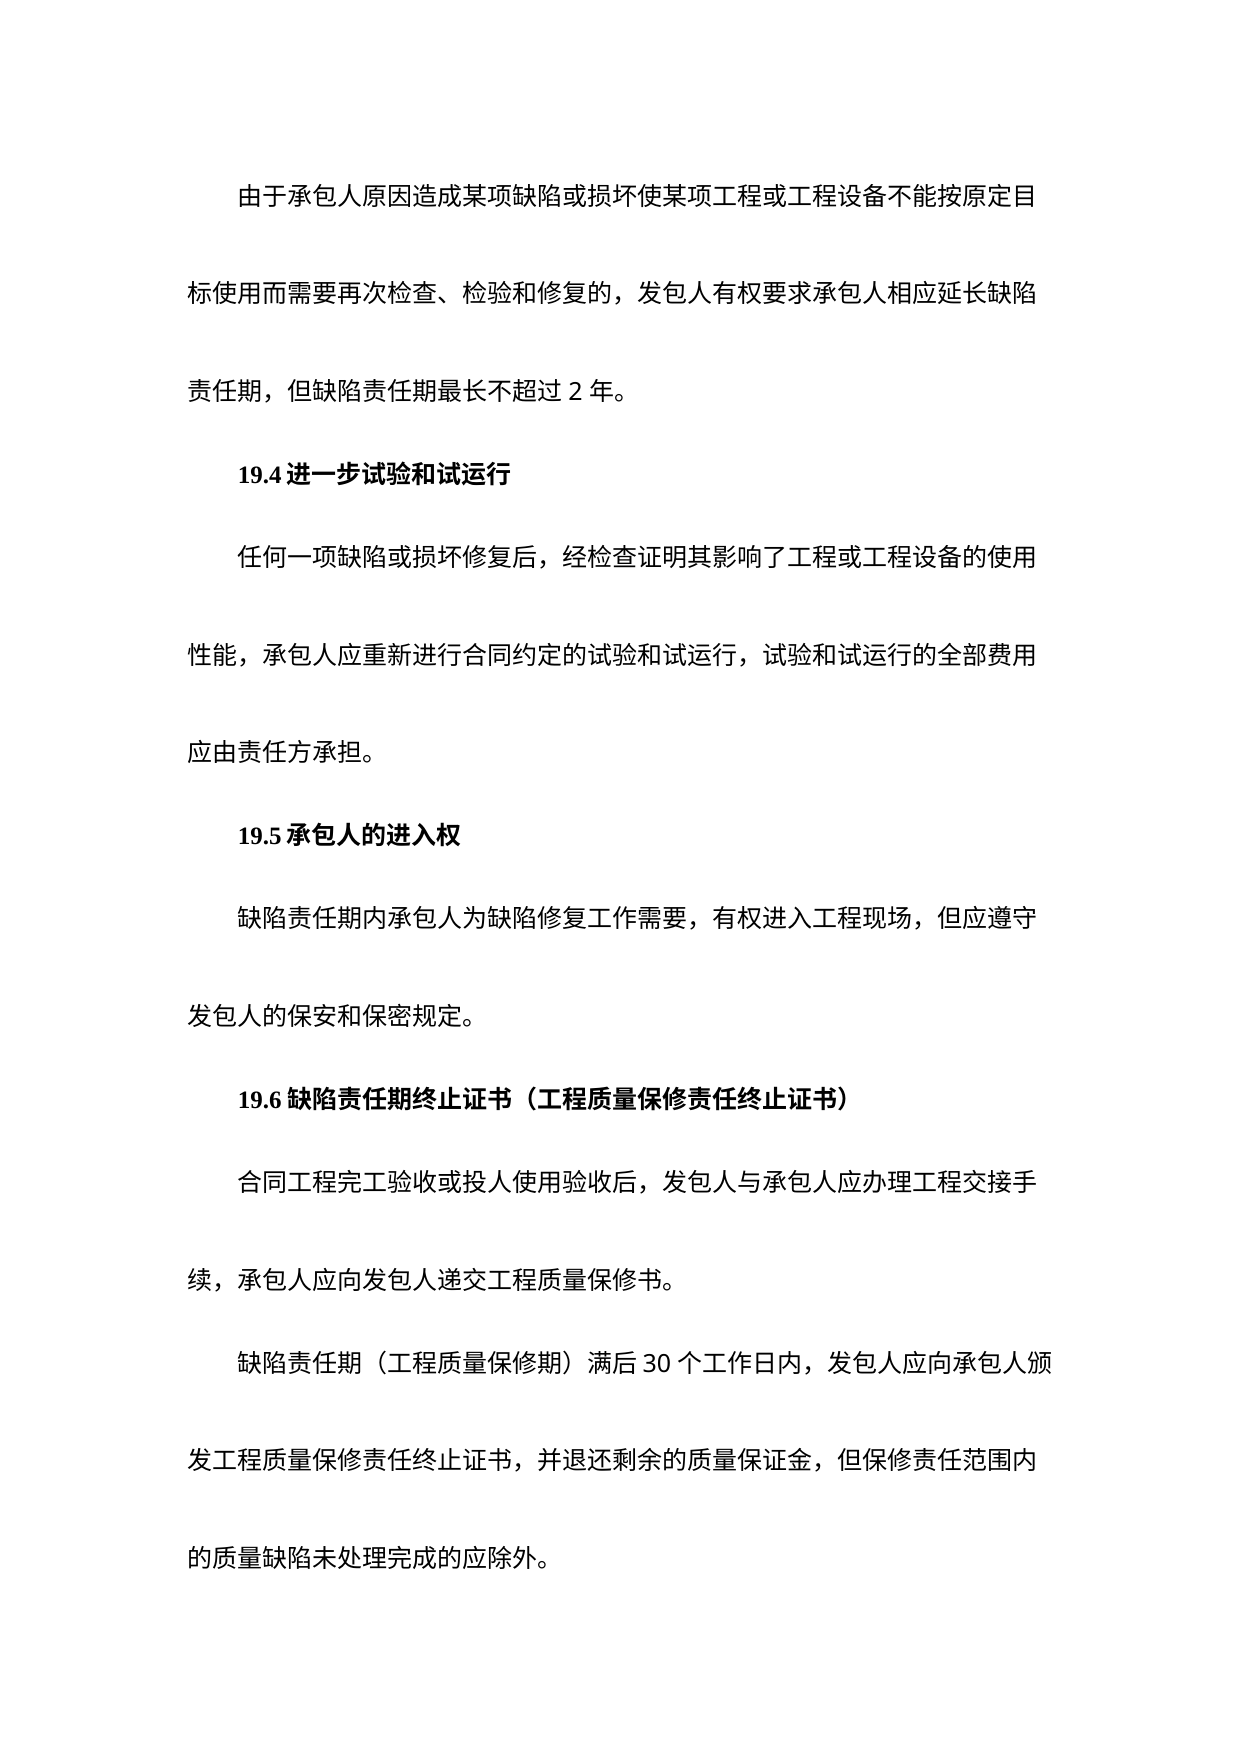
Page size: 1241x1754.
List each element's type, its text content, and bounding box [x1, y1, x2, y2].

text 任何一项缺陷或损坏修复后，经检查证明其影响了工程或工程设备的使用性能，承包人应重新进行合同约定的试验和试运行，试验和试运行的全部费用应由责任方承担。 [187, 523, 1053, 783]
text 缺陷责任期内承包人为缺陷修复工作需要，有权进入工程现场，但应遵守发包人的保安和保密规定。 [187, 884, 1053, 1047]
text 19.5承包人的进入权 [187, 801, 1053, 866]
text 19.4进一步试验和试运行 [187, 440, 1053, 505]
text 19.6 缺陷责任期终止证书（工程质量保修责任终止证书） [187, 1065, 1053, 1130]
text 由于承包人原因造成某项缺陷或损坏使某项工程或工程设备不能按原定目标使用而需要再次检查、检验和修复的，发包人有权要求承包人相应延长缺陷责任期，但缺陷责任期最长不超过 2 年。 [187, 162, 1053, 422]
text 缺陷责任期（工程质量保修期）满后30 个工作日内，发包人应向承包人颁发工程质量保修责任终止证书，并退还剩余的质量保证金，但保修责任范围内的质量缺陷未处理完成的应除外。 [187, 1329, 1053, 1589]
text 合同工程完工验收或投人使用验收后，发包人与承包人应办理工程交接手续，承包人应向发包人递交工程质量保修书。 [187, 1148, 1053, 1311]
